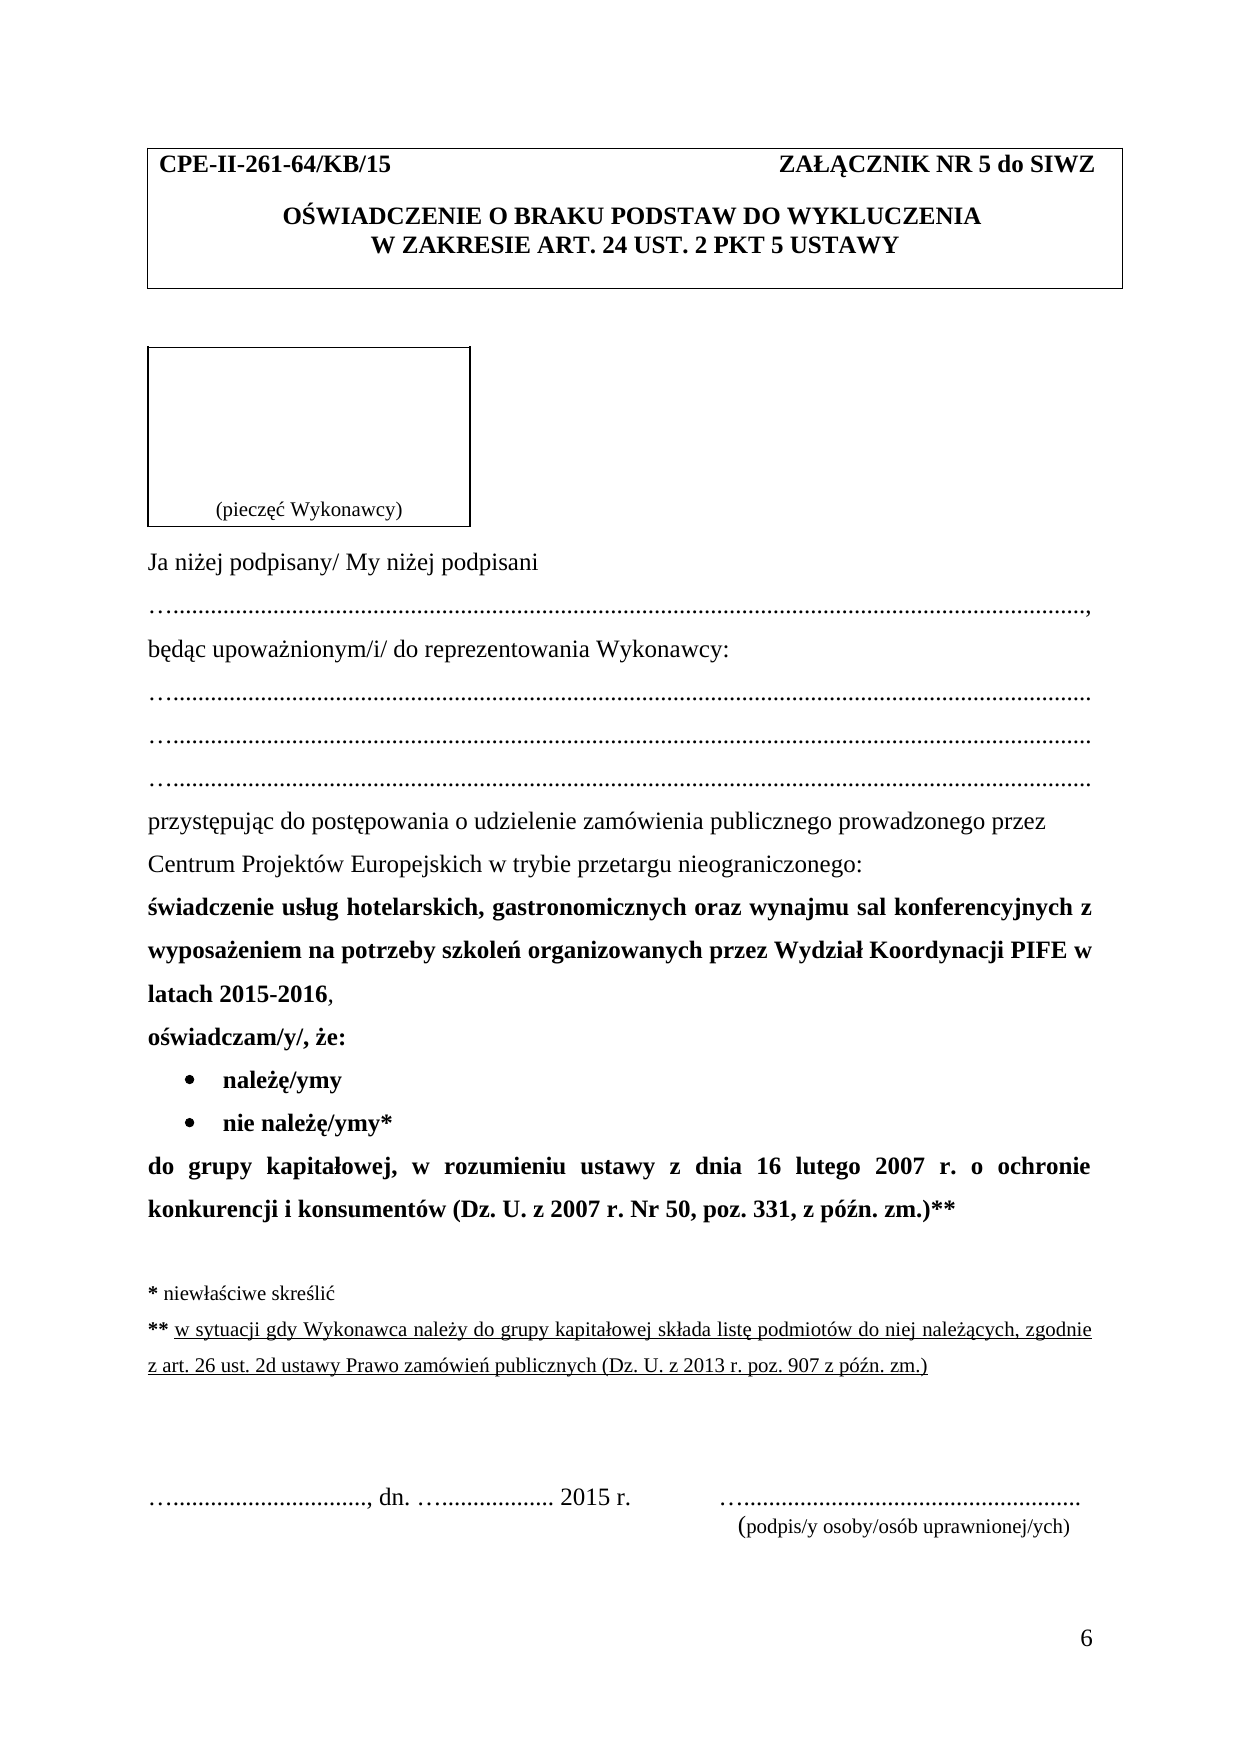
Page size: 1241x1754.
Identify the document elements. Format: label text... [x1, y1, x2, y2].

list należę/ymy [185, 1065, 1093, 1094]
text będąc upoważnionym/i/ do reprezentowania Wykonawcy: [148, 634, 1093, 662]
text …................................................................................................................................................... [148, 763, 1093, 792]
text Centrum Projektów Europejskich w trybie przetargu nieograniczonego: [148, 849, 1093, 878]
text …..............................., dn. ….................. 2015 r. …...................................................... [148, 1485, 1093, 1510]
text świadczenie usług hotelarskich, gastronomicznych oraz wynajmu sal konferencyjnych z wyposażeniem na potrzeby szkoleń organizowanych przez Wydział Koordynacji PIFE w latach 2015-2016, [148, 892, 1093, 1007]
text …................................................................................................................................................... [148, 677, 1093, 706]
text (podpis/y osoby/osób uprawnionej/ych) [664, 1510, 1093, 1539]
table_cell OŚWIADCZENIE O BRAKU PODSTAW DO WYKLUCZENIA W ZAKRESIE ART. 24 UST. 2 PKT 5 USTAWY [148, 201, 1122, 288]
text do grupy kapitałowej, w rozumieniu ustawy z dnia 16 lutego 2007 r. o ochronie konkurencji i konsumentów (Dz. U. z 2007 r. Nr 50, poz. 331, z późn. zm.)** [148, 1151, 1093, 1223]
text (pieczęć Wykonawcy) [149, 496, 469, 523]
table_header CPE-II-261-64/KB/15 ZAŁĄCZNIK NR 5 do SIWZ [148, 149, 1122, 201]
text ** w sytuacji gdy Wykonawca należy do grupy kapitałowej składa listę podmiotów do niej należących, zgodnie z art. 26 ust. 2d ustawy Prawo zamówień publicznych (Dz. U. z 2013 r. poz. 907 z późn. zm.) [148, 1317, 1093, 1377]
list nie należę/ymy* [185, 1108, 1093, 1137]
text Ja niżej podpisany/ My niżej podpisani [148, 547, 1093, 576]
text oświadczam/y/, że: [148, 1022, 1093, 1051]
text …................................................................................................................................................... [148, 720, 1093, 749]
text przystępując do postępowania o udzielenie zamówienia publicznego prowadzonego przez [148, 806, 1093, 835]
text ….................................................................................................................................................., [148, 591, 1093, 619]
text * niewłaściwe skreślić [148, 1281, 1093, 1305]
